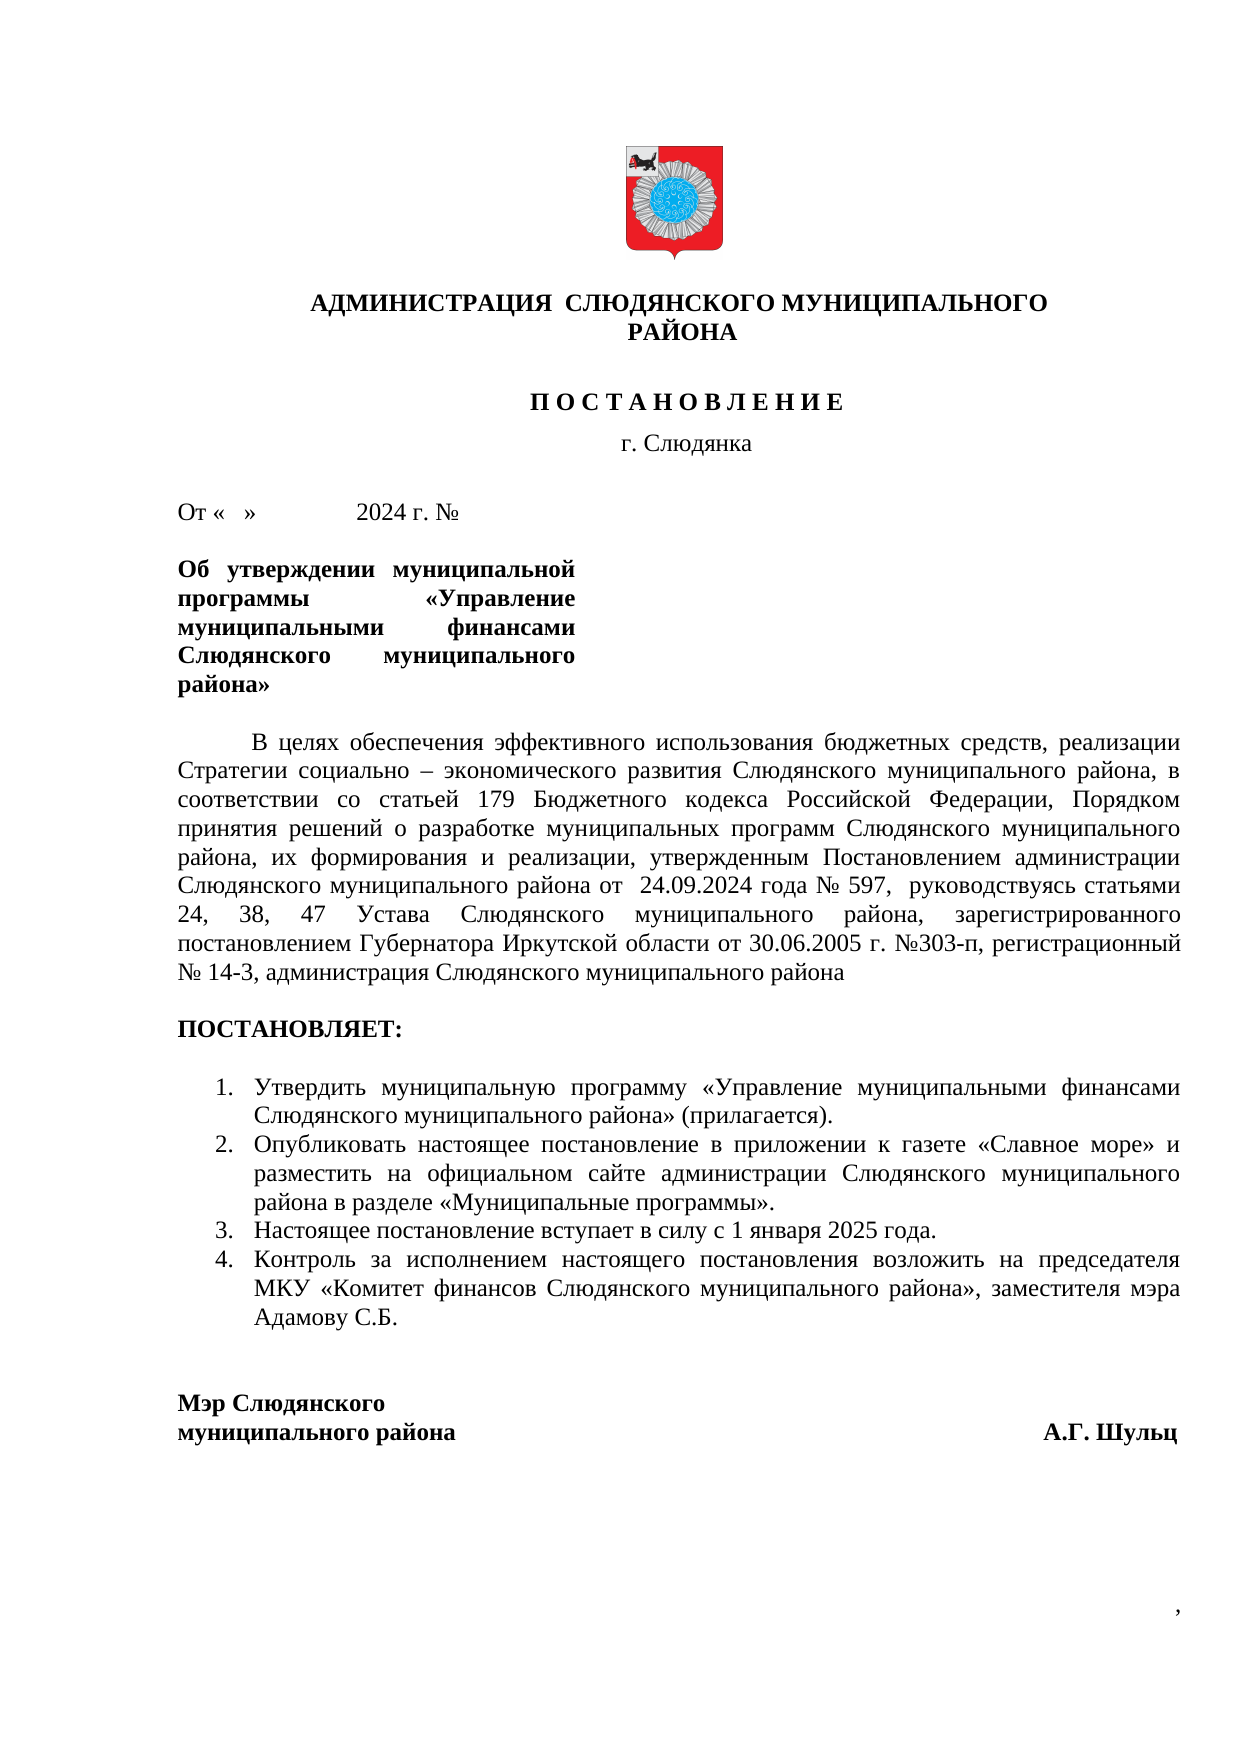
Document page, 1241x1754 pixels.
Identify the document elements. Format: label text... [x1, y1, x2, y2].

text От « » 2024 г. № [177, 497, 1181, 526]
text П О С Т А Н О В Л Е Н И Е [192, 387, 1181, 416]
text , [177, 1589, 1181, 1618]
picture [626, 146, 723, 260]
list Утвердить муниципальную программу «Управление муниципальными финансами Слюдянского муниципального района» (прилагается). [215, 1072, 1181, 1129]
table_header Об утверждении муниципальной программы «Управление муниципальными финансами Слюдянского муниципального района» [177, 554, 587, 698]
text В целях обеспечения эффективного использования бюджетных средств, реализации Стратегии социально – экономического развития Слюдянского муниципального района, в соответствии со статьей 179 Бюджетного кодекса Российской Федерации, Порядком принятия решений о разработке муниципальных программ Слюдянского муниципального района, их формирования и реализации, утвержденным Постановлением администрации Слюдянского муниципального района от 24.09.2024 года № 597, руководствуясь статьями 24, 38, 47 Устава Слюдянского муниципального района, зарегистрированного постановлением Губернатора Иркутской области от 30.06.2005 г. №303-п, регистрационный № 14-3, администрация Слюдянского муниципального района [177, 727, 1181, 985]
text АДМИНИСТРАЦИЯ СЛЮДЯНСКОГО МУНИЦИПАЛЬНОГО [177, 288, 1181, 317]
text ПОСТАНОВЛЯЕТ: [177, 1014, 1181, 1043]
text г. Слюдянка [192, 428, 1181, 457]
text муниципального района А.Г. Шульц [177, 1417, 1181, 1445]
list Настоящее постановление вступает в силу с 1 января 2025 года. [215, 1215, 1181, 1244]
text Мэр Слюдянского [177, 1388, 1181, 1417]
list Контроль за исполнением настоящего постановления возложить на председателя МКУ «Комитет финансов Слюдянского муниципального района», заместителя мэра Адамову С.Б. [215, 1244, 1181, 1330]
list Опубликовать настоящее постановление в приложении к газете «Славное море» и разместить на официальном сайте администрации Слюдянского муниципального района в разделе «Муниципальные программы». [215, 1129, 1181, 1215]
text РАЙОНА [177, 317, 1181, 346]
